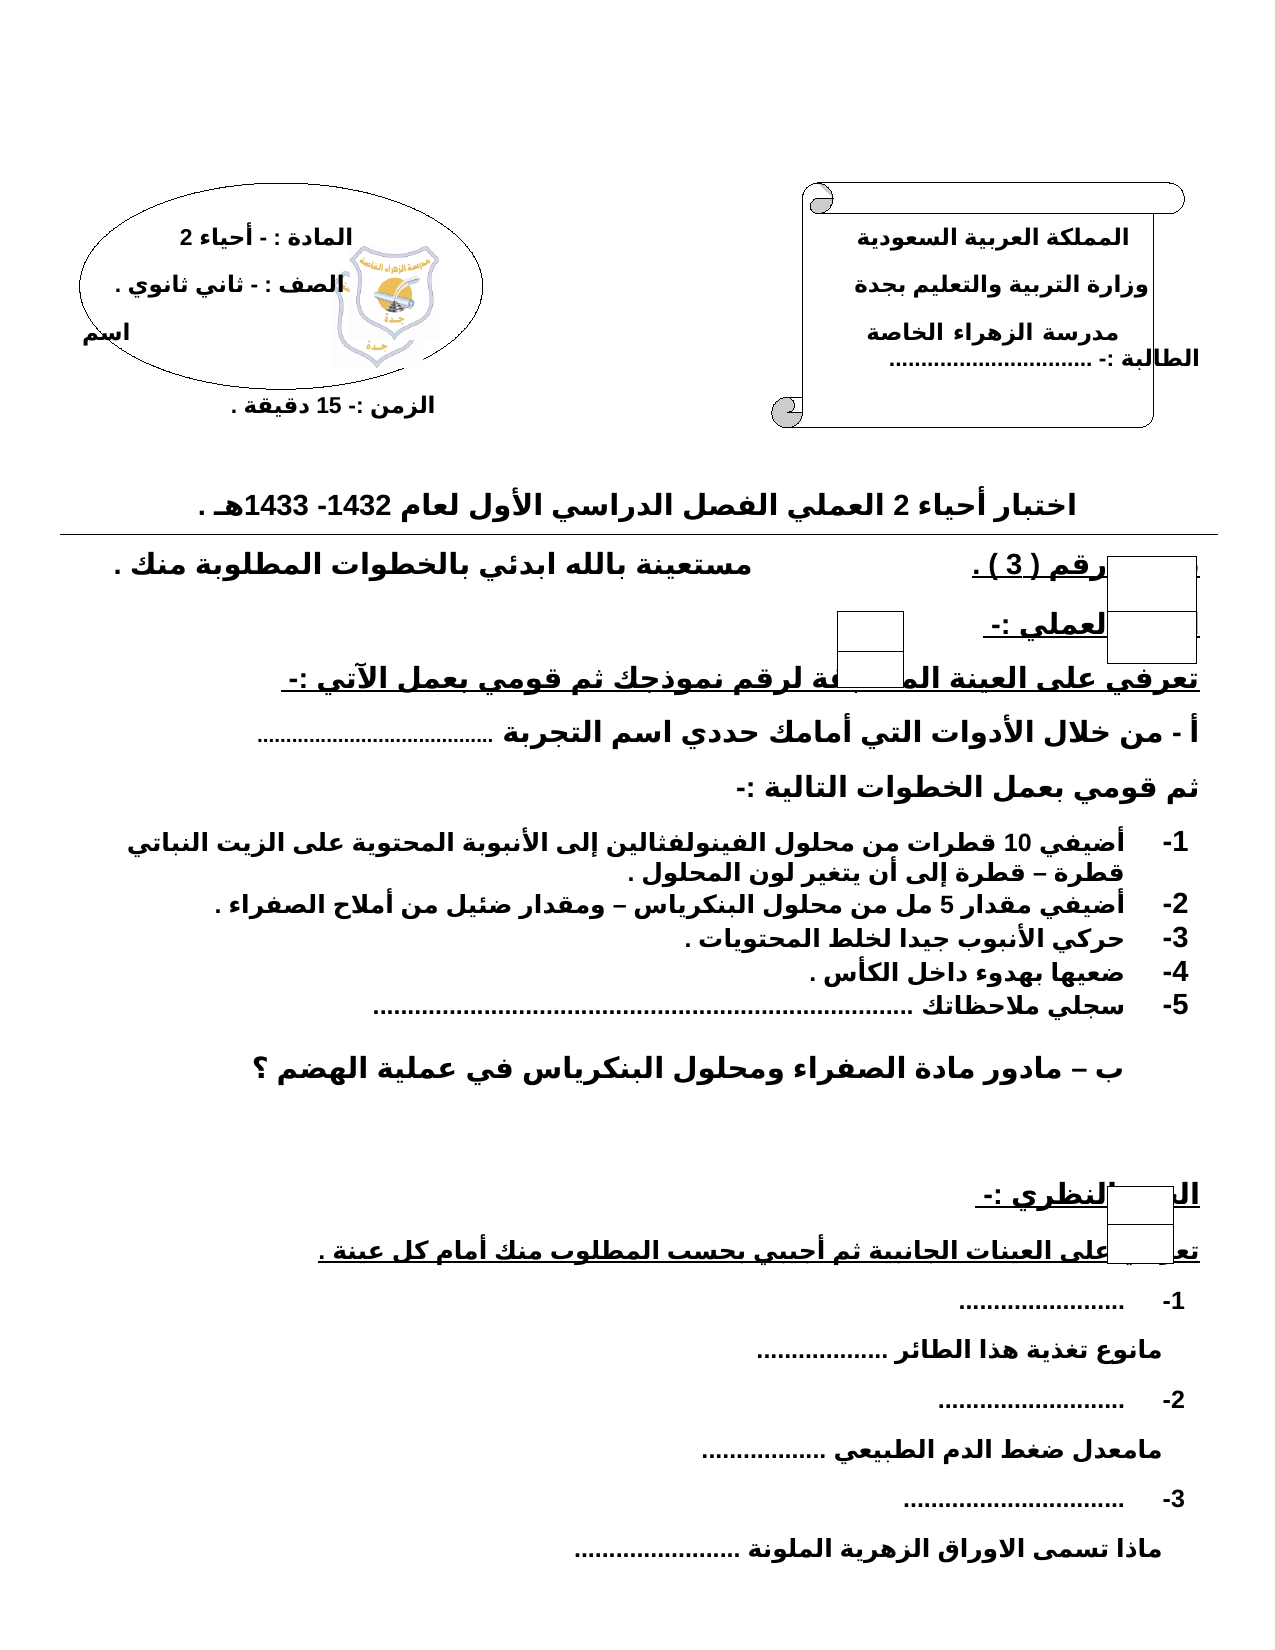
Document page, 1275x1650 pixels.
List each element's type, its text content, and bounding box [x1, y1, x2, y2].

list ........................ [75, 1286, 1162, 1314]
text مامعدل ضغط الدم الطبيعي .................. [75, 1434, 1162, 1463]
text المملكة العربية السعودية المادة : - أحياء 2 [75, 224, 1200, 250]
text الجزء النظري :- [75, 1177, 1200, 1210]
list سجلي ملاحظاتك .............................................................................. [75, 987, 1162, 1021]
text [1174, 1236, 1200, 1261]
text مانوع تغذية هذا الطائر ................... [75, 1335, 1162, 1364]
text الجزء العملي :- [75, 607, 1107, 640]
picture [349, 250, 439, 271]
text أ - من خلال الأدوات التي أمامك حددي اسم التجربة ......................................... [75, 716, 1200, 749]
list ضعيها بهدوء داخل الكأس . [75, 954, 1162, 987]
list أضيفي 10 قطرات من محلول الفينولفثالين إلى الأنبوبة المحتوية على الزيت النباتي قطرة – قطرة إلى أن يتغير لون المحلول . [75, 824, 1162, 887]
list ........................... [75, 1385, 1162, 1414]
text مدرسة الزهراء الخاصة اسم الطالبة :- ................................ [75, 318, 1200, 371]
list ................................ [75, 1484, 1162, 1513]
text ماذا تسمى الاوراق الزهرية الملونة ........................ [75, 1534, 1162, 1562]
text نموذج رقم ( 3 ) . مستعينة بالله ابدئي بالخطوات المطلوبة منك . [75, 547, 1200, 581]
text الزمن :- 15 دقيقة . [75, 392, 1200, 418]
picture [330, 298, 439, 318]
text ثم قومي بعمل الخطوات التالية :- [75, 770, 1200, 803]
text وزارة التربية والتعليم بجدة الصف : - ثاني ثانوي . [75, 271, 1200, 298]
text تعرفي على العينات الجانبية ثم أجيبي بحسب المطلوب منك أمام كل عينة . [75, 1236, 1107, 1265]
list أضيفي مقدار 5 مل من محلول البنكرياس – ومقدار ضئيل من أملاح الصفراء . [75, 887, 1162, 920]
list حركي الأنبوب جيدا لخلط المحتويات . [75, 920, 1162, 954]
text اختبار أحياء 2 العملي الفصل الدراسي الأول لعام 1432- 1433هـ . [75, 488, 1200, 522]
text تعرفي على العينة المطابقة لرقم نموذجك ثم قومي بعمل الآتي :- [75, 661, 1200, 695]
list ب – مادور مادة الصفراء ومحلول البنكرياس في عملية الهضم ؟ [75, 1051, 1125, 1085]
